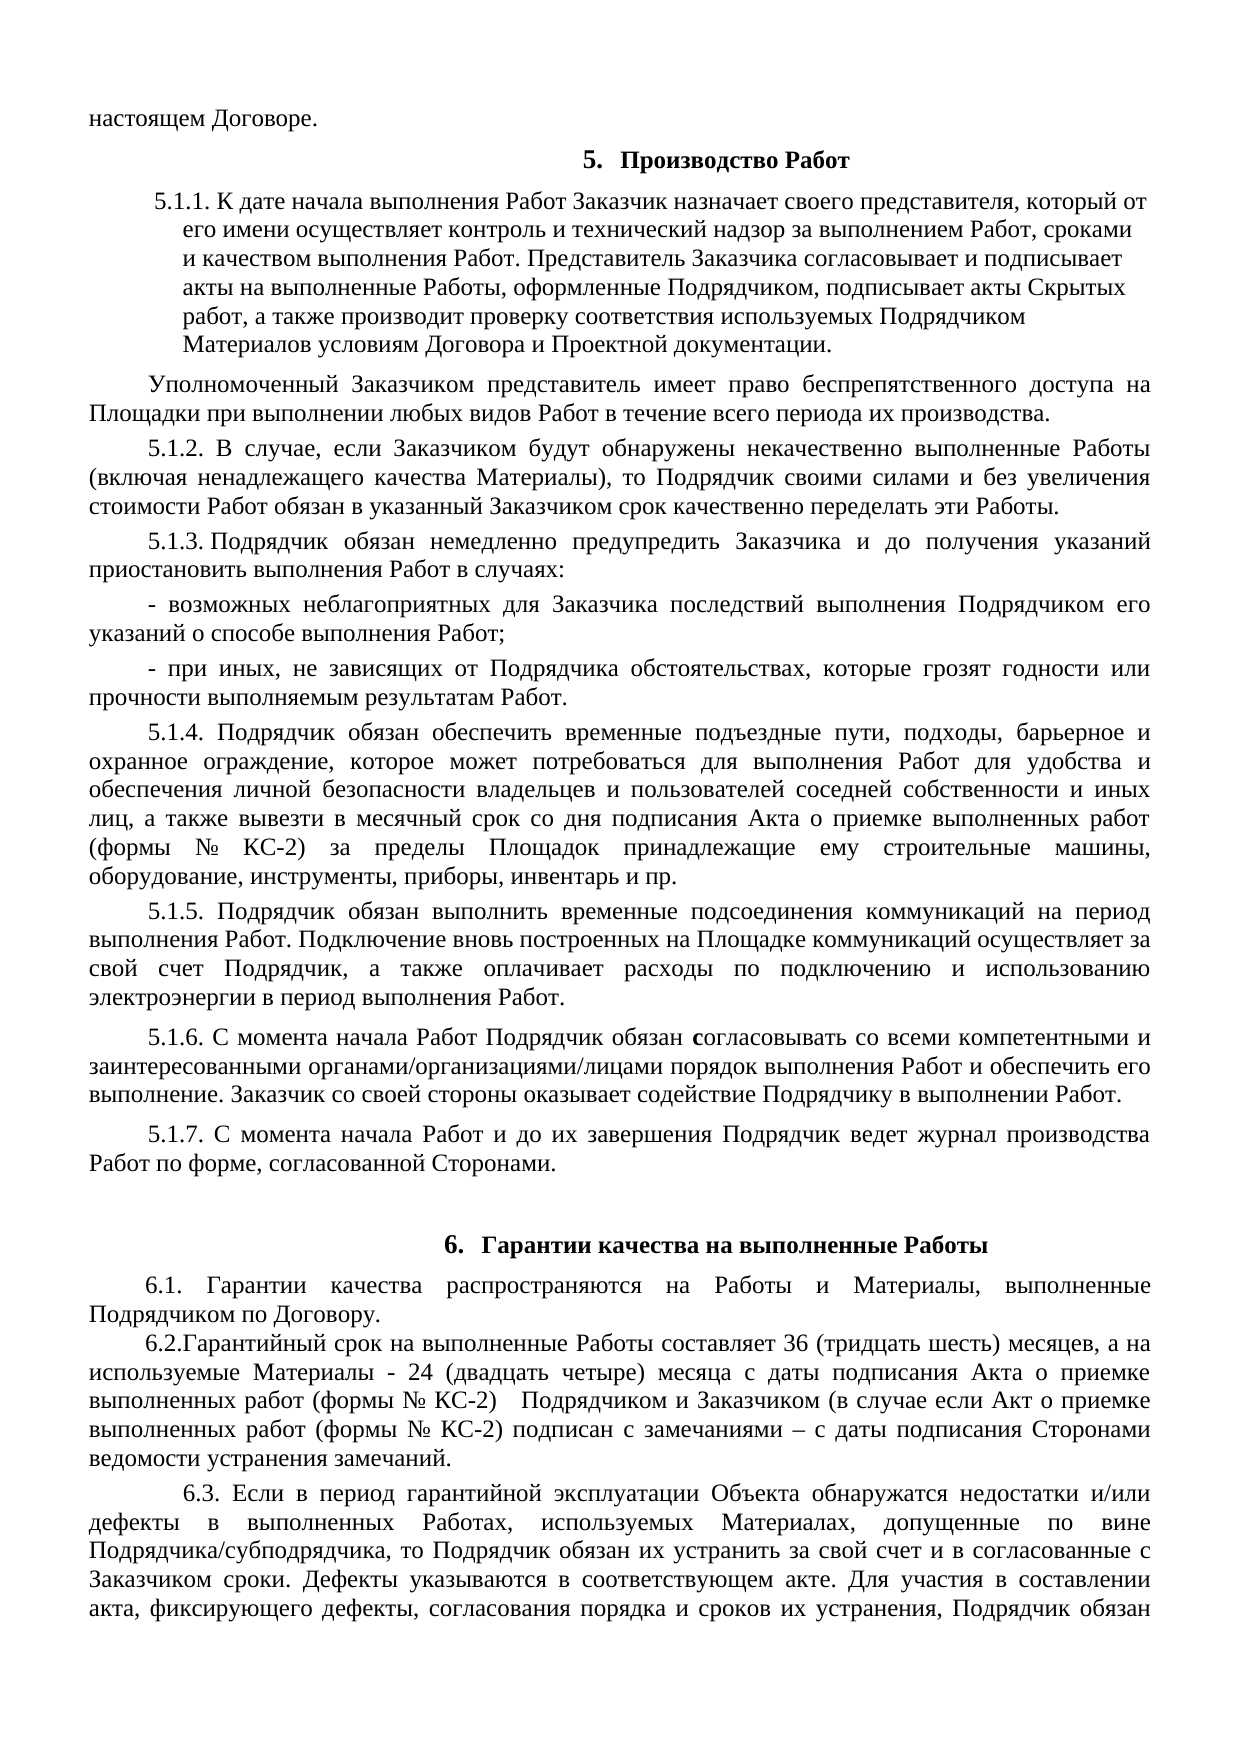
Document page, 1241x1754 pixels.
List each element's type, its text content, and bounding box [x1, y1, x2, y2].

text 6.2.Гарантийный срок на выполненные Работы составляет 36 (тридцать шесть) месяцев, а на используемые Материалы - 24 (двадцать четыре) месяца с даты подписания Акта о приемке выполненных работ (формы № КС-2) Подрядчиком и Заказчиком (в случае если Акт о приемке выполненных работ (формы № КС-2) подписан с замечаниями – с даты подписания Сторонами ведомости устранения замечаний. [89, 1328, 1152, 1472]
text 5.1.3. Подрядчик обязан немедленно предупредить Заказчика и до получения указаний приостановить выполнения Работ в случаях: [89, 526, 1152, 583]
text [89, 103, 1152, 132]
text 5.1.1. К дате начала выполнения Работ Заказчик назначает своего представителя, который от его имени осуществляет контроль и технический надзор за выполнением Работ, сроками и качеством выполнения Работ. Представитель Заказчика согласовывает и подписывает акты на выполненные Работы, оформленные Подрядчиком, подписывает акты Скрытых работ, а также производит проверку соответствия используемых Подрядчиком Материалов условиям Договора и Проектной документации. [148, 186, 1152, 358]
text 5.1.4. Подрядчик обязан обеспечить временные подъездные пути, подходы, барьерное и охранное ограждение, которое может потребоваться для выполнения Работ для удобства и обеспечения личной безопасности владельцев и пользователей соседней собственности и иных лиц, а также вывезти в месячный срок со дня подписания Акта о приемке выполненных работ (формы № КС-2) за пределы Площадок принадлежащие ему строительные машины, оборудование, инструменты, приборы, инвентарь и пр. [89, 717, 1152, 889]
text 5.1.5. Подрядчик обязан выполнить временные подсоединения коммуникаций на период выполнения Работ. Подключение вновь построенных на Площадке коммуникаций осуществляет за свой счет Подрядчик, а также оплачивает расходы по подключению и использованию электроэнергии в период выполнения Работ. [89, 896, 1152, 1011]
text - возможных неблагоприятных для Заказчика последствий выполнения Подрядчиком его указаний о способе выполнения Работ; [89, 589, 1152, 647]
text 5.1.7. С момента начала Работ и до их завершения Подрядчик ведет журнал производства Работ по форме, согласованной Сторонами. [89, 1119, 1152, 1177]
text 5.1.2. В случае, если Заказчиком будут обнаружены некачественно выполненные Работы (включая ненадлежащего качества Материалы), то Подрядчик своими силами и без увеличения стоимости Работ обязан в указанный Заказчиком срок качественно переделать эти Работы. [89, 433, 1152, 519]
list Гарантии качества на выполненные Работы [281, 1228, 1152, 1259]
list Производство Работ [281, 143, 1152, 174]
text 5.1.6. С момента начала Работ Подрядчик обязан согласовывать со всеми компетентными и заинтересованными органами/организациями/лицами порядок выполнения Работ и обеспечить его выполнение. Заказчик со своей стороны оказывает содействие Подрядчику в выполнении Работ. [89, 1022, 1152, 1108]
text - при иных, не зависящих от Подрядчика обстоятельствах, которые грозят годности или прочности выполняемым результатам Работ. [89, 653, 1152, 711]
text 6.1. Гарантии качества распространяются на Работы и Материалы, выполненные Подрядчиком по Договору. [89, 1271, 1152, 1328]
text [89, 1478, 1152, 1622]
text Уполномоченный Заказчиком представитель имеет право беспрепятственного доступа на Площадки при выполнении любых видов Работ в течение всего периода их производства. [89, 369, 1152, 427]
